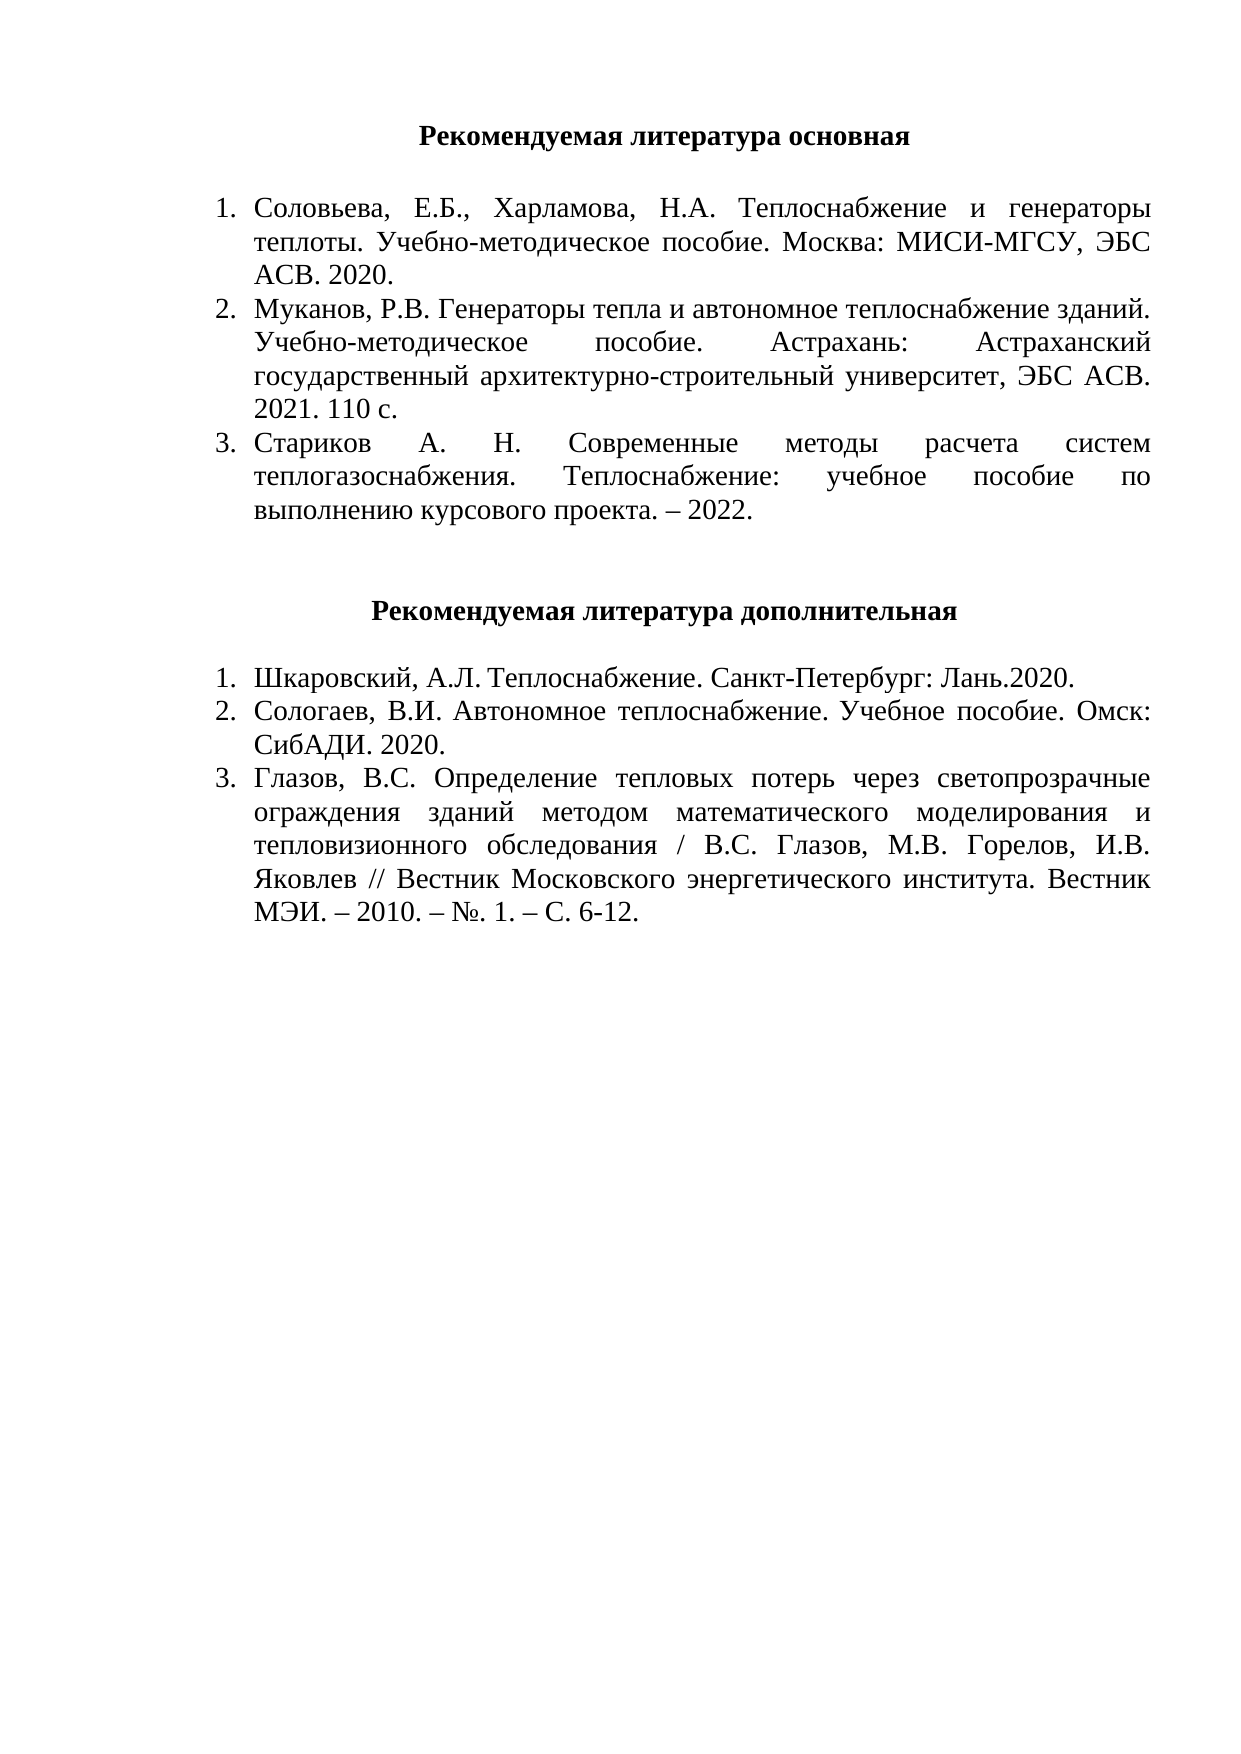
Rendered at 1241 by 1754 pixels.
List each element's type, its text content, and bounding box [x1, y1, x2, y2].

list Сологаев, В.И. Автономное теплоснабжение. Учебное пособие. Омск: СибАДИ. 2020. [443, 693, 1152, 760]
text Рекомендуемая литература основная [177, 118, 1152, 152]
list Глазов, В.С. Определение тепловых потерь через светопрозрачные ограждения зданий методом математического моделирования и тепловизионного обследования / В.С. Глазов, М.В. Горелов, И.В. Яковлев // Вестник Московского энергетического института. Вестник МЭИ. – 2010. – №. 1. – С. 6-12. [215, 760, 1152, 928]
text Рекомендуемая литература дополнительная [177, 593, 1152, 626]
list Шкаровский, А.Л. Теплоснабжение. Санкт-Петербург: Лань.2020. [215, 660, 1152, 693]
list Стариков А. Н. Современные методы расчета систем теплогазоснабжения. Теплоснабжение: учебное пособие по выполнению курсового проекта. – 2022. [215, 425, 1152, 526]
list Соловьева, Е.Б., Харламова, Н.А. Теплоснабжение и генераторы теплоты. Учебно-методическое пособие. Москва: МИСИ-МГСУ, ЭБС АСВ. 2020. [215, 190, 1152, 291]
list Муканов, Р.В. Генераторы тепла и автономное теплоснабжение зданий. Учебно-методическое пособие. Астрахань: Астраханский государственный архитектурно-строительный университет, ЭБС АСВ. 2021. 110 с. [215, 291, 1152, 425]
